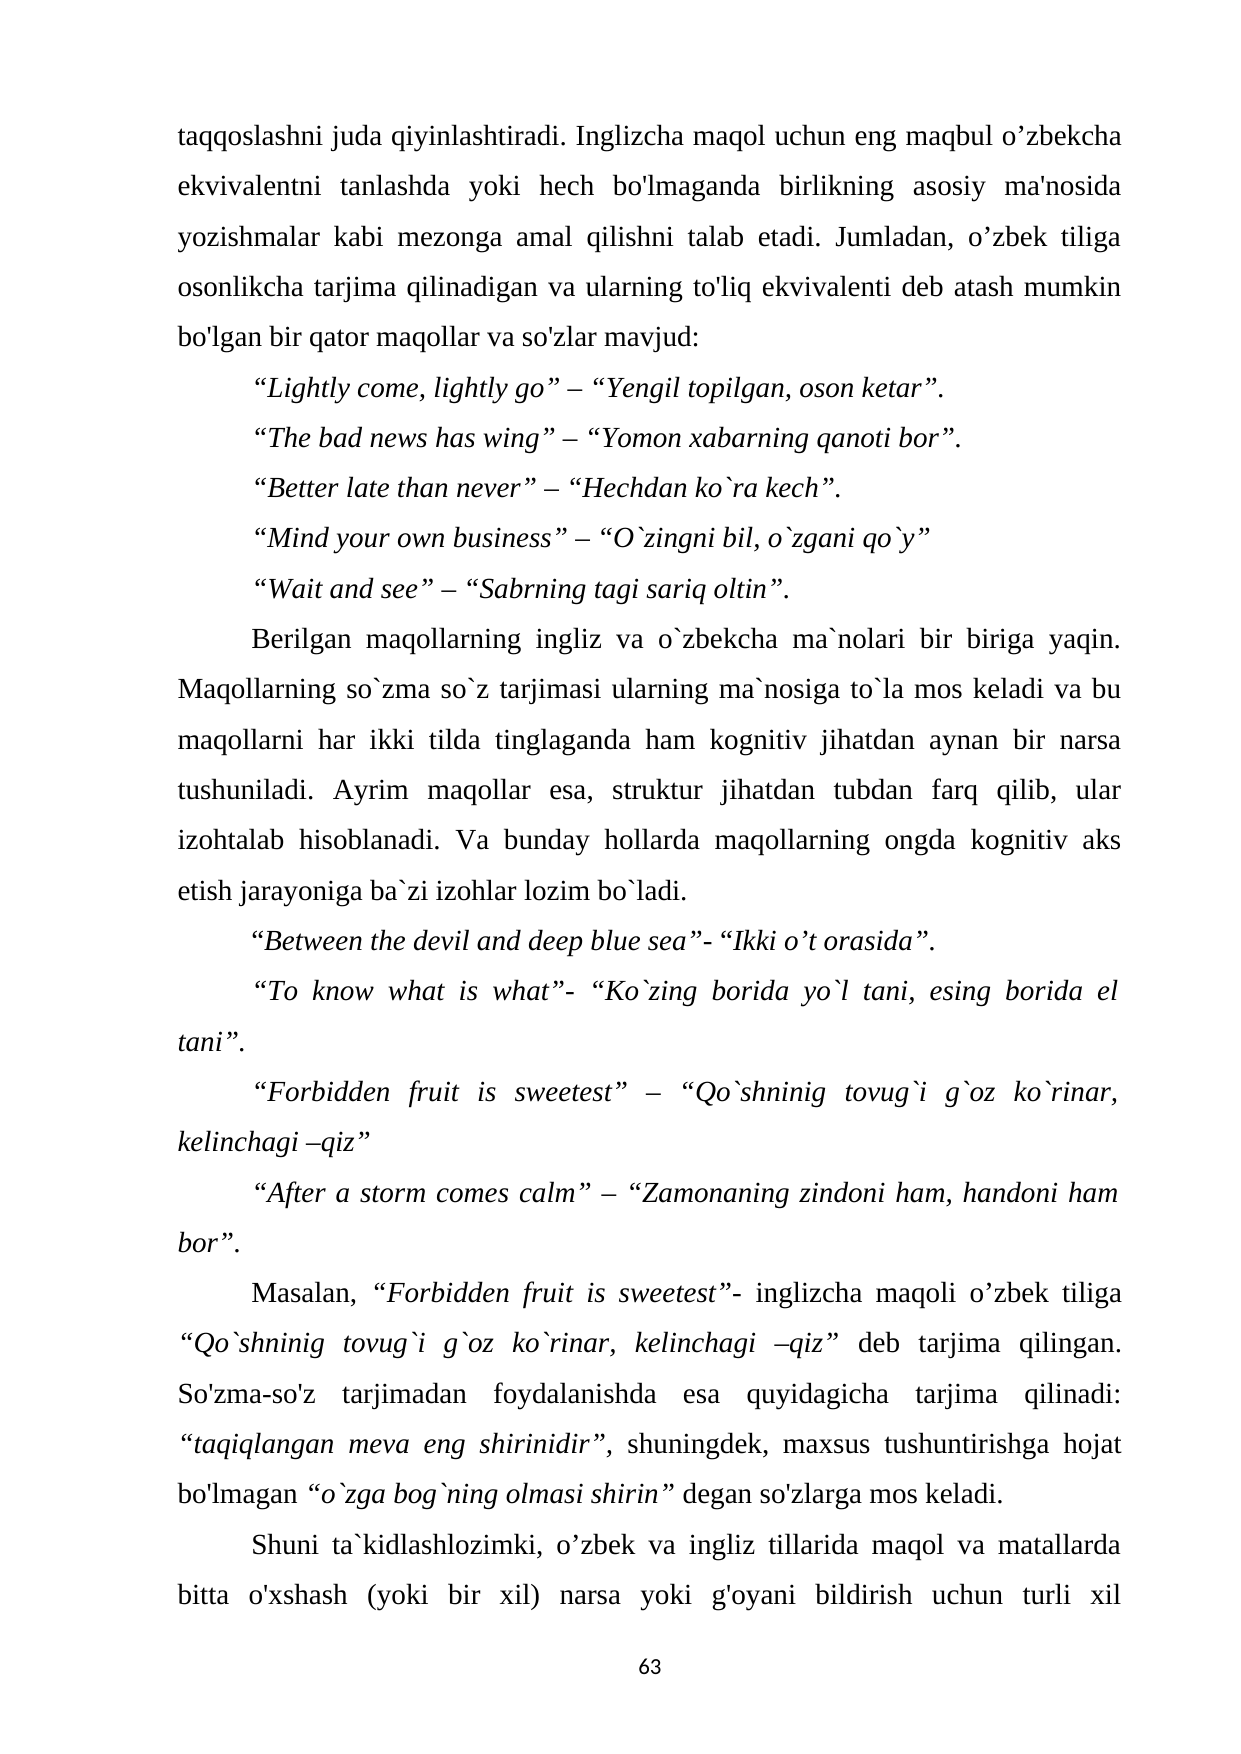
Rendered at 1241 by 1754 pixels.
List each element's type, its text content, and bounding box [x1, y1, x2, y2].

text “After a storm comes calm” – “Zamonaning zindoni ham, handoni ham bor”. [177, 1175, 1122, 1258]
text “Better late than never” – “Hechdan ko`ra kech”. [177, 470, 1122, 504]
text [177, 1527, 1122, 1611]
text Berilgan maqollarning ingliz va o`zbekcha ma`nolari bir biriga yaqin. Maqollarning so`zma so`z tarjimasi ularning ma`nosiga to`la mos keladi va bu maqollarni har ikki tilda tinglaganda ham kognitiv jihatdan aynan bir narsa tushuniladi. Ayrim maqollar esa, struktur jihatdan tubdan farq qilib, ular izohtalab hisoblanadi. Va bunday hollarda maqollarning ongda kognitiv aks etish jarayoniga ba`zi izohlar lozim bo`ladi. [177, 621, 1122, 906]
text “To know what is what”- “Ko`zing borida yo`l tani, esing borida el tani”. [177, 973, 1122, 1057]
text “Lightly come, lightly go” – “Yengil topilgan, oson ketar”. [177, 370, 1122, 403]
text “Wait and see” – “Sabrning tagi sariq oltin”. [177, 571, 1122, 604]
text Masalan, “Forbidden fruit is sweetest”- inglizcha maqoli o’zbek tiliga “Qo`shninig tovug`i g`oz ko`rinar, kelinchagi –qiz” deb tarjima qilingan. So'zma-so'z tarjimadan foydalanishda esa quyidagicha tarjima qilinadi: “taqiqlangan meva eng shirinidir”, shuningdek, maxsus tushuntirishga hojat bo'lmagan “o`zga bog`ning olmasi shirin” degan so'zlarga mos keladi. [177, 1275, 1122, 1510]
text “The bad news has wing” – “Yomon xabarning qanoti bor”. [177, 420, 1122, 453]
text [177, 118, 1122, 353]
text “Mind your own business” – “O`zingni bil, o`zgani qo`y” [177, 521, 1122, 554]
text “Forbidden fruit is sweetest” – “Qo`shninig tovug`i g`oz ko`rinar, kelinchagi –qiz” [177, 1074, 1122, 1158]
text “Between the devil and deep blue sea”- “Ikki o’t orasida”. [177, 923, 1122, 957]
